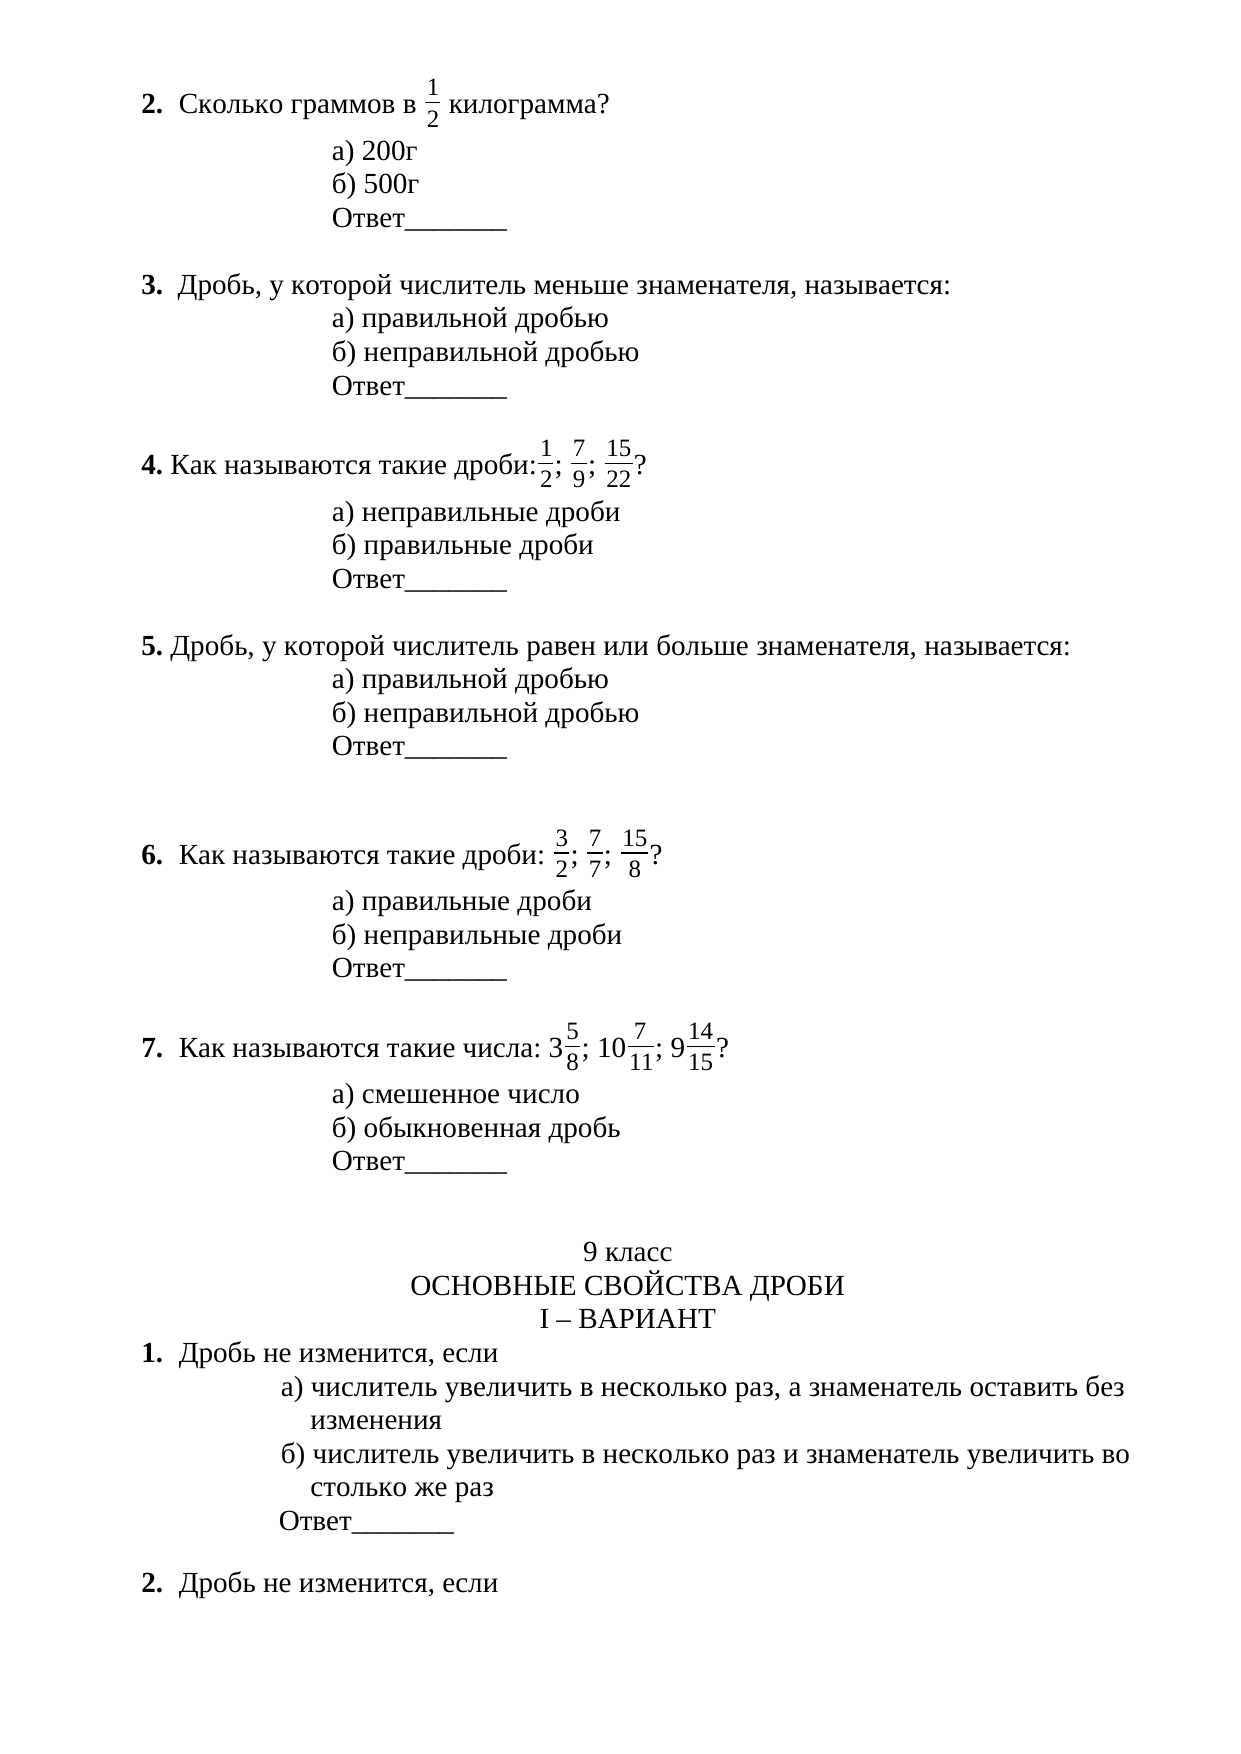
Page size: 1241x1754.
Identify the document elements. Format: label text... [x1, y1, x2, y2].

text Ответ_______ [103, 1503, 1152, 1536]
list Как называются такие дроби: ; ; ? [141, 824, 1152, 883]
list б) правильные дроби [178, 527, 1152, 561]
list а) неправильные дроби [178, 494, 1152, 527]
list а) правильные дроби [178, 883, 1152, 917]
list Ответ_______ [178, 728, 1152, 762]
text I – ВАРИАНТ [103, 1302, 1152, 1335]
list Ответ_______ [178, 368, 1152, 401]
list б) неправильной дробью [178, 334, 1152, 368]
text 5. Дробь, у которой числитель равен или больше знаменателя, называется: [141, 628, 1152, 661]
list б) неправильные дроби [178, 917, 1152, 950]
text ОСНОВНЫЕ СВОЙСТВА ДРОБИ [103, 1268, 1152, 1302]
list Ответ_______ [178, 1143, 1152, 1177]
list б) 500г [178, 166, 1152, 200]
list Ответ_______ [178, 200, 1152, 233]
text а) числитель увеличить в несколько раз, а знаменатель оставить без изменения [178, 1369, 1152, 1436]
list Сколько граммов в килограмма? [141, 74, 1152, 133]
list Как называются такие числа: 3; 10; 9? [141, 1017, 1152, 1076]
text б) числитель увеличить в несколько раз и знаменатель увеличить во столько же раз [178, 1436, 1152, 1503]
list а) 200г [178, 133, 1152, 166]
list а) правильной дробью [178, 301, 1152, 334]
list б) неправильной дробью [178, 695, 1152, 728]
list б) обыкновенная дробь [178, 1110, 1152, 1143]
list Ответ_______ [178, 561, 1152, 594]
list а) правильной дробью [178, 661, 1152, 695]
text 9 класс [103, 1234, 1152, 1268]
text 3. Дробь, у которой числитель меньше знаменателя, называется: [141, 267, 1152, 301]
list Дробь не изменится, если [141, 1335, 1152, 1369]
list Ответ_______ [178, 950, 1152, 984]
list Дробь не изменится, если [141, 1565, 1152, 1599]
text 4. Как называются такие дроби:; ; ? [141, 435, 1152, 494]
list а) смешенное число [178, 1076, 1152, 1110]
